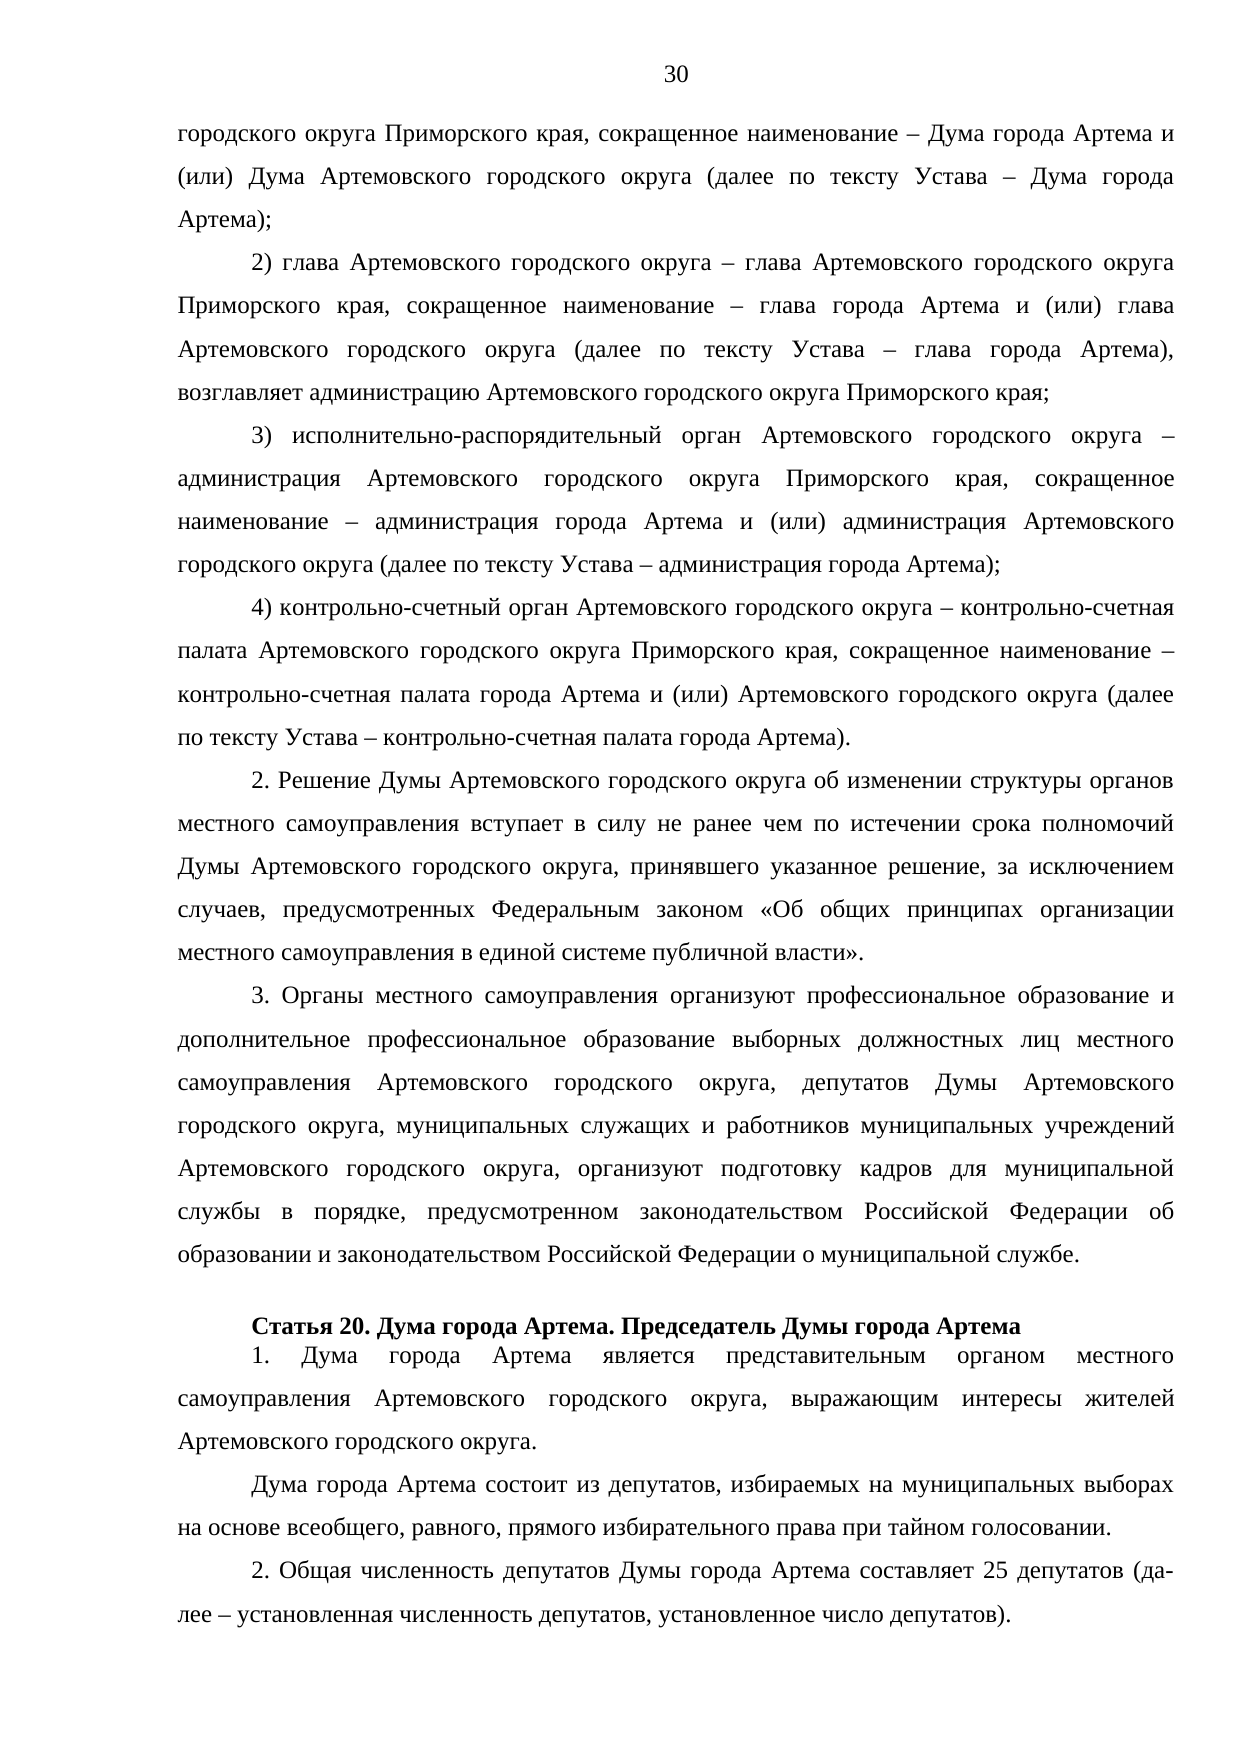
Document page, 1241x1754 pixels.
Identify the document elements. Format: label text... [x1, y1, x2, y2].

text 1. Дума города Артема является представительным органом местного самоуправления Артемовского городского округа, выражающим интересы жителей Артемовского городского округа. [177, 1340, 1175, 1455]
text 2. Общая численность депутатов Думы города Артема составляет 25 депутатов (да- лее – установленная численность депутатов, установленное число депутатов). [177, 1556, 1175, 1627]
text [177, 118, 1175, 233]
text Дума города Артема состоит из депутатов, избираемых на муниципальных выборах на основе всеобщего, равного, прямого избирательного права при тайном голосовании. [177, 1469, 1175, 1541]
text 2) глава Артемовского городского округа – глава Артемовского городского округа Приморского края, сокращенное наименование – глава города Артема и (или) глава Артемовского городского округа (далее по тексту Устава – глава города Артема), возглавляет администрацию Артемовского городского округа Приморского края; [177, 247, 1175, 406]
text 2. Решение Думы Артемовского городского округа об изменении структуры органов местного самоуправления вступает в силу не ранее чем по истечении срока полномочий Думы Артемовского городского округа, принявшего указанное решение, за исключением случаев, предусмотренных Федеральным законом «Об общих принципах организации местного самоуправления в единой системе публичной власти». [177, 765, 1175, 966]
text 3) исполнительно-распорядительный орган Артемовского городского округа – администрация Артемовского городского округа Приморского края, сокращенное наименование – администрация города Артема и (или) администрация Артемовского городского округа (далее по тексту Устава – администрация города Артема); [177, 420, 1175, 578]
text 3. Органы местного самоуправления организуют профессиональное образование и дополнительное профессиональное образование выборных должностных лиц местного самоуправления Артемовского городского округа, депутатов Думы Артемовского городского округа, муниципальных служащих и работников муниципальных учреждений Артемовского городского округа, организуют подготовку кадров для муниципальной службы в порядке, предусмотренном законодательством Российской Федерации об образовании и законодательством Российской Федерации о муниципальной службе. [177, 981, 1175, 1268]
text 4) контрольно-счетный орган Артемовского городского округа – контрольно-счетная палата Артемовского городского округа Приморского края, сокращенное наименование – контрольно-счетная палата города Артема и (или) Артемовского городского округа (далее по тексту Устава – контрольно-счетная палата города Артема). [177, 592, 1175, 751]
text Статья 20. Дума города Артема. Председатель Думы города Артема [177, 1311, 1175, 1340]
